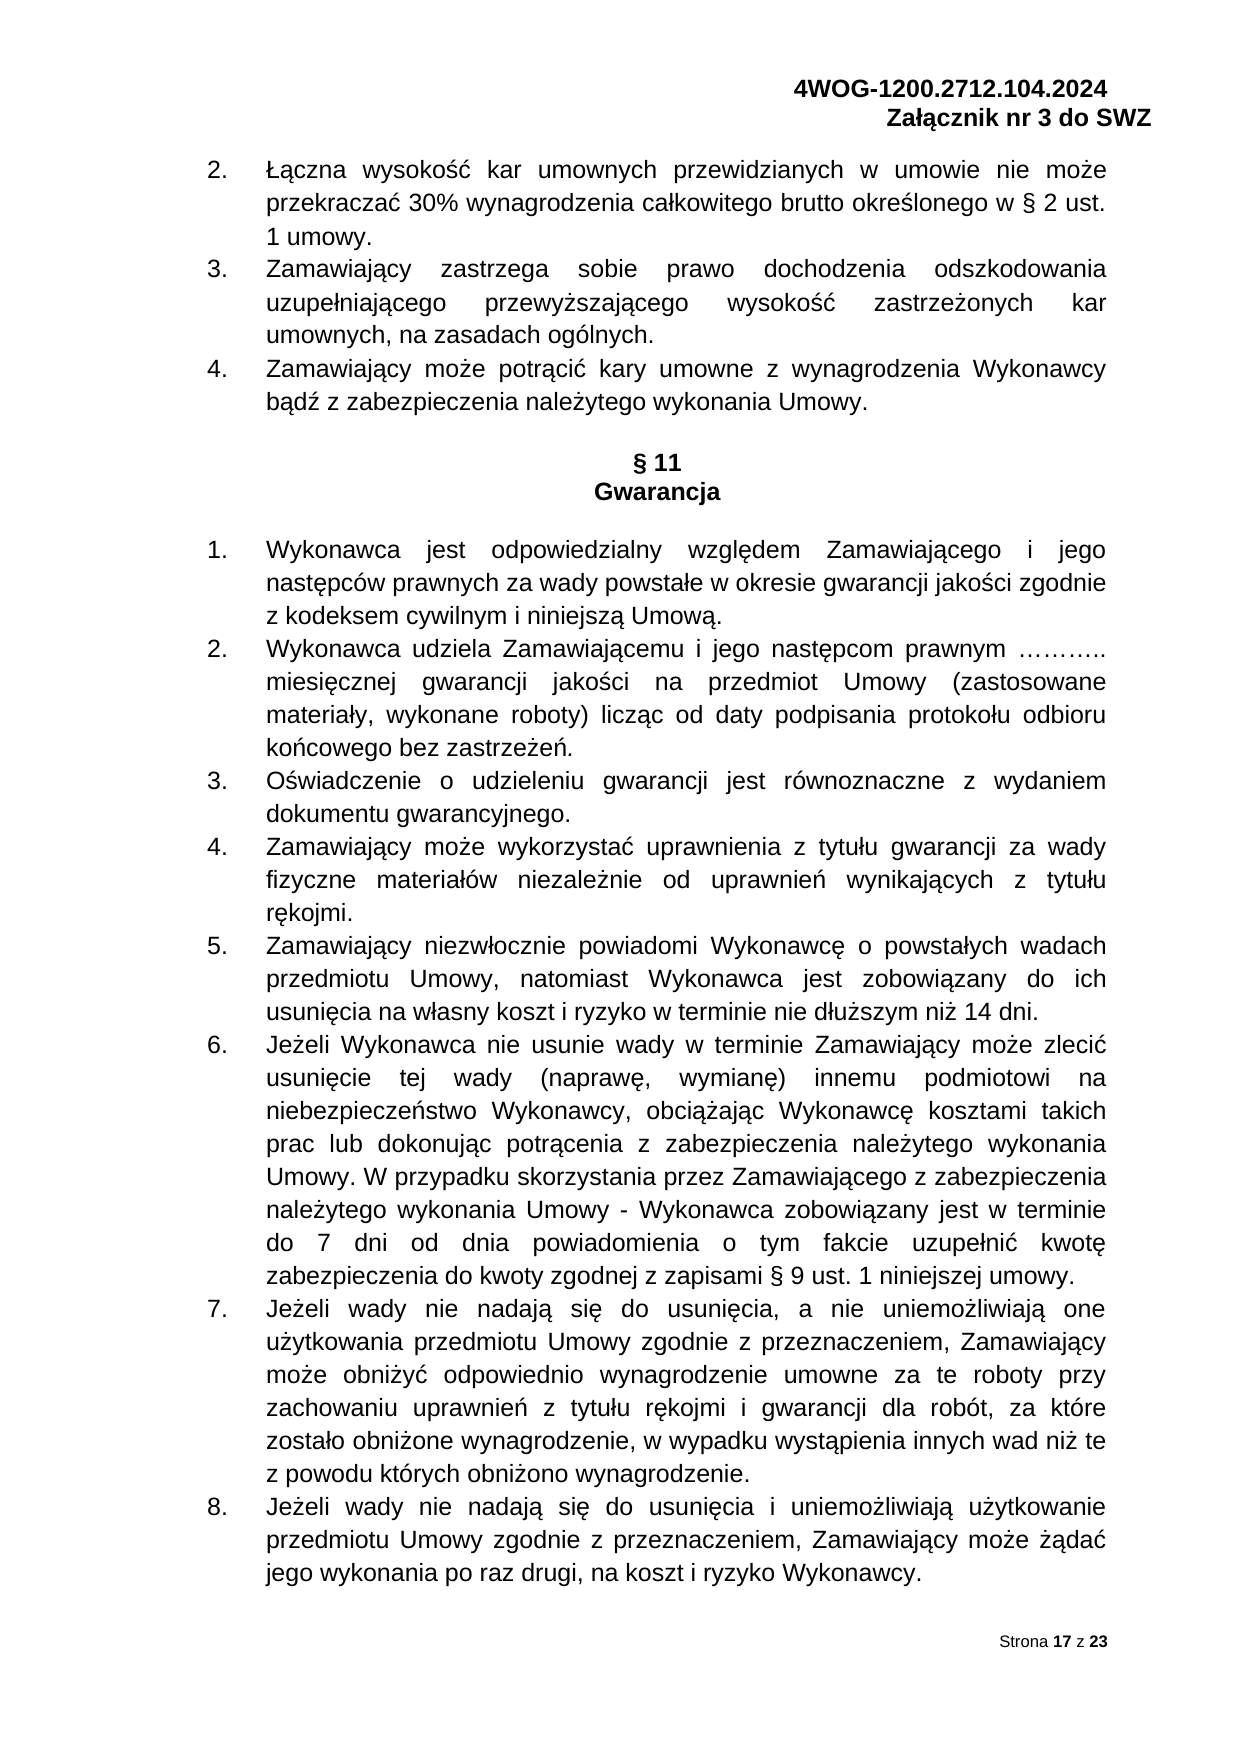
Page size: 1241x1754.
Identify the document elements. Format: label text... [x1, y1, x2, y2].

list Jeżeli wady nie nadają się do usunięcia, a nie uniemożliwiają one użytkowania przedmiotu Umowy zgodnie z przeznaczeniem, Zamawiający może obniżyć odpowiednio wynagrodzenie umowne za te roboty przy zachowaniu uprawnień z tytułu rękojmi i gwarancji dla robót, za które zostało obniżone wynagrodzenie, w wypadku wystąpienia innych wad niż te z powodu których obniżono wynagrodzenie. [207, 1294, 1107, 1488]
text Gwarancja [207, 477, 1107, 506]
list Łączna wysokość kar umownych przewidzianych w umowie nie może przekraczać 30% wynagrodzenia całkowitego brutto określonego w § 2 ust. 1 umowy. [207, 155, 1107, 250]
list Zamawiający zastrzega sobie prawo dochodzenia odszkodowania uzupełniającego przewyższającego wysokość zastrzeżonych kar umownych, na zasadach ogólnych. [207, 254, 1107, 349]
list Zamawiający może potrącić kary umowne z wynagrodzenia Wykonawcy bądź z zabezpieczenia należytego wykonania Umowy. [207, 353, 1107, 415]
list Jeżeli wady nie nadają się do usunięcia i uniemożliwiają użytkowanie przedmiotu Umowy zgodnie z przeznaczeniem, Zamawiający może żądać jego wykonania po raz drugi, na koszt i ryzyko Wykonawcy. [207, 1492, 1107, 1587]
list Wykonawca udziela Zamawiającemu i jego następcom prawnym ……….. miesięcznej gwarancji jakości na przedmiot Umowy (zastosowane materiały, wykonane roboty) licząc od daty podpisania protokołu odbioru końcowego bez zastrzeżeń. [207, 634, 1107, 761]
list Jeżeli Wykonawca nie usunie wady w terminie Zamawiający może zlecić usunięcie tej wady (naprawę, wymianę) innemu podmiotowi na niebezpieczeństwo Wykonawcy, obciążając Wykonawcę kosztami takich prac lub dokonując potrącenia z zabezpieczenia należytego wykonania Umowy. W przypadku skorzystania przez Zamawiającego z zabezpieczenia należytego wykonania Umowy - Wykonawca zobowiązany jest w terminie do 7 dni od dnia powiadomienia o tym fakcie uzupełnić kwotę zabezpieczenia do kwoty zgodnej z zapisami § 9 ust. 1 niniejszej umowy. [207, 1030, 1107, 1290]
list Wykonawca jest odpowiedzialny względem Zamawiającego i jego następców prawnych za wady powstałe w okresie gwarancji jakości zgodnie z kodeksem cywilnym i niniejszą Umową. [207, 534, 1107, 629]
text § 11 [207, 448, 1107, 477]
list Oświadczenie o udzieleniu gwarancji jest równoznaczne z wydaniem dokumentu gwarancyjnego. [207, 766, 1107, 827]
list Zamawiający niezwłocznie powiadomi Wykonawcę o powstałych wadach przedmiotu Umowy, natomiast Wykonawca jest zobowiązany do ich usunięcia na własny koszt i ryzyko w terminie nie dłuższym niż 14 dni. [207, 931, 1107, 1026]
list Zamawiający może wykorzystać uprawnienia z tytułu gwarancji za wady fizyczne materiałów niezależnie od uprawnień wynikających z tytułu rękojmi. [207, 832, 1107, 927]
